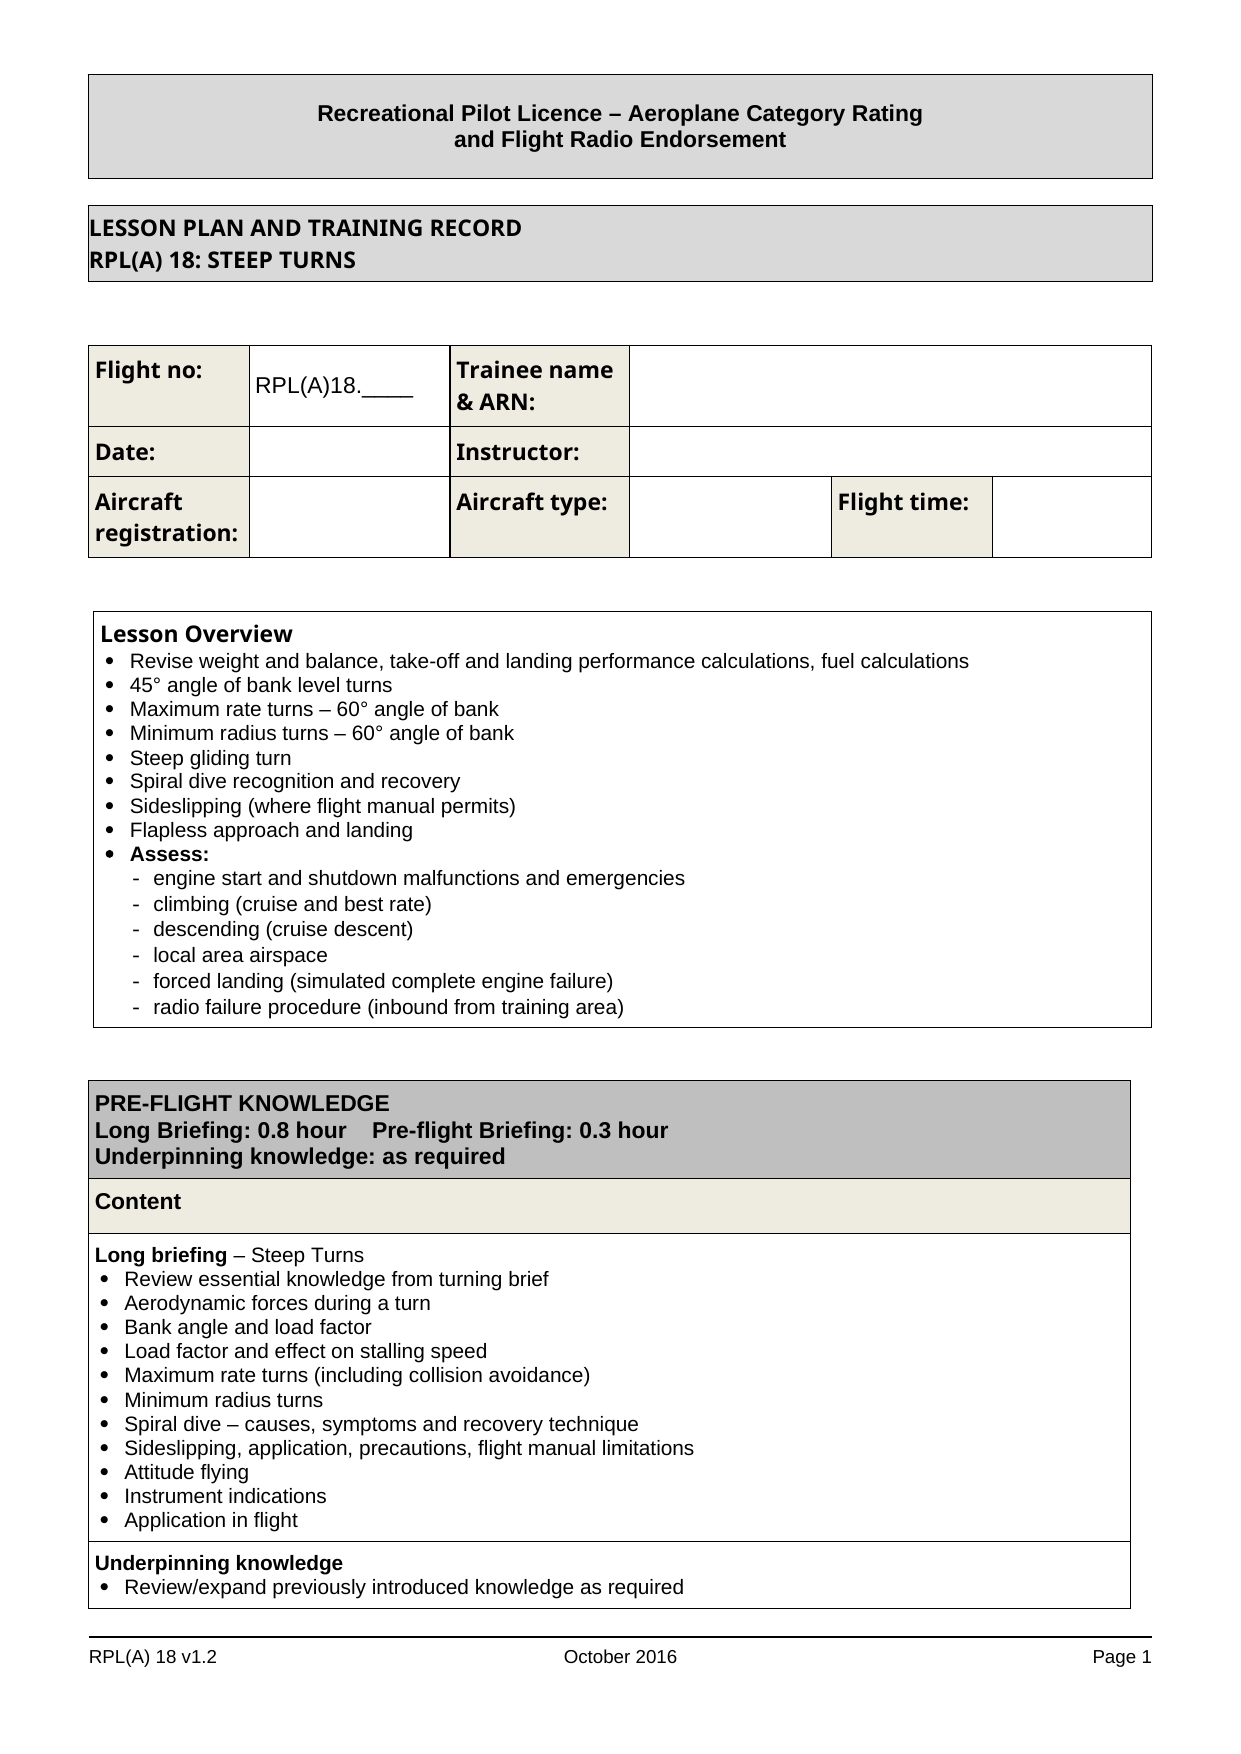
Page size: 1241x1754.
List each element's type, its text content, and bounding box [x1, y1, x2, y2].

table_header Flight no: [89, 346, 249, 426]
table_cell [630, 427, 1151, 476]
table_header RPL(A)18.____ [250, 346, 449, 426]
table_cell [993, 477, 1151, 557]
table_cell Content [89, 1179, 1130, 1233]
table_cell Long briefing – Steep Turns Review essential knowledge from turning brief Aerodynamic forces during a turn Bank angle and load factor Load factor and effect on stalling speed Maximum rate turns (including collision avoidance) Minimum radius turns Spiral dive – causes, symptoms and recovery technique Sideslipping, application, precautions, flight manual limitations Attitude flying Instrument indications Application in flight [89, 1234, 1130, 1541]
table_cell [250, 477, 449, 557]
table_header Trainee name & ARN: [451, 346, 629, 426]
table_cell [250, 427, 449, 476]
table_cell Aircraft type: [451, 477, 629, 557]
table_cell [630, 477, 831, 557]
table_header Lesson Overview Revise weight and balance, take-off and landing performance calculations, fuel calculations 45° angle of bank level turns Maximum rate turns – 60° angle of bank Minimum radius turns – 60° angle of bank Steep gliding turn Spiral dive recognition and recovery Sideslipping (where flight manual permits) Flapless approach and landing Assess: engine start and shutdown malfunctions and emergencies climbing (cruise and best rate) descending (cruise descent) local area airspace forced landing (simulated complete engine failure) radio failure procedure (inbound from training area) [94, 612, 1151, 1027]
table_header [630, 346, 1151, 426]
table_header PRE-FLIGHT KNOWLEDGE Long Briefing: 0.8 hour Pre-flight Briefing: 0.3 hour Underpinning knowledge: as required [89, 1081, 1130, 1178]
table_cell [89, 1542, 1130, 1607]
table_cell Instructor: [451, 427, 629, 476]
table_cell Flight time: [832, 477, 992, 557]
table_cell Date: [89, 427, 249, 476]
table_cell Aircraft registration: [89, 477, 249, 557]
